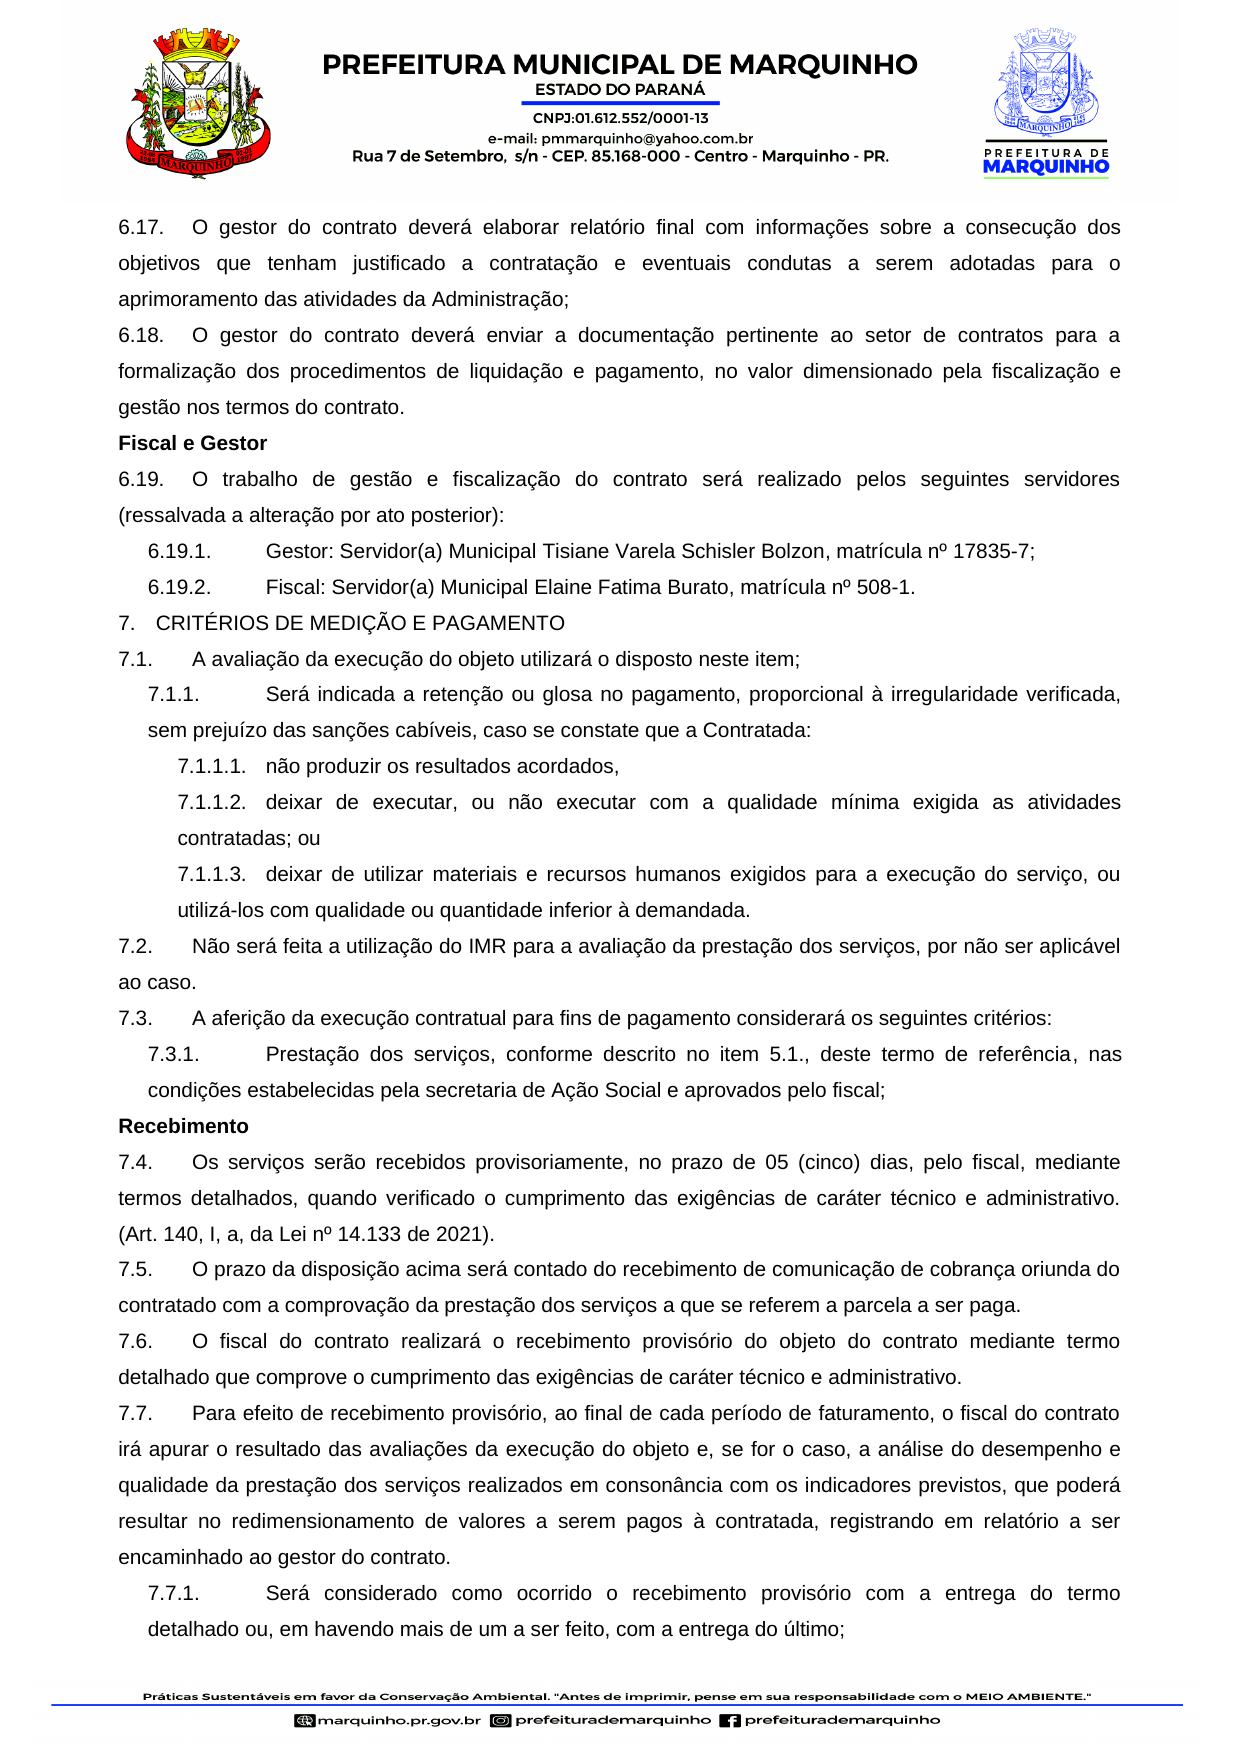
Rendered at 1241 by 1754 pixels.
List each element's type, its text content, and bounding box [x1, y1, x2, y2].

list Para efeito de recebimento provisório, ao final de cada período de faturamento, o fiscal do contrato irá apurar o resultado das avaliações da execução do objeto e, se for o caso, a análise do desempenho e qualidade da prestação dos serviços realizados em consonância com os indicadores previstos, que poderá resultar no redimensionamento de valores a serem pagos à contratada, registrando em relatório a ser encaminhado ao gestor do contrato. [118, 1401, 1122, 1569]
list A avaliação da execução do objeto utilizará o disposto neste item; [118, 646, 1122, 670]
list O fiscal do contrato realizará o recebimento provisório do objeto do contrato mediante termo detalhado que comprove o cumprimento das exigências de caráter técnico e administrativo. [118, 1329, 1122, 1389]
list Os serviços serão recebidos provisoriamente, no prazo de 05 (cinco) dias, pelo fiscal, mediante termos detalhados, quando verificado o cumprimento das exigências de caráter técnico e administrativo. (Art. 140, I, a, da Lei nº 14.133 de 2021). [118, 1149, 1122, 1245]
list deixar de executar, ou não executar com a qualidade mínima exigida as atividades contratadas; ou [177, 790, 1122, 850]
text Recebimento [118, 1113, 1122, 1137]
list Não será feita a utilização do IMR para a avaliação da prestação dos serviços, por não ser aplicável ao caso. [118, 934, 1122, 994]
list O gestor do contrato deverá elaborar relatório final com informações sobre a consecução dos objetivos que tenham justificado a contratação e eventuais condutas a serem adotadas para o aprimoramento das atividades da Administração; [118, 177, 1122, 311]
list Será indicada a retenção ou glosa no pagamento, proporcional à irregularidade verificada, sem prejuízo das sanções cabíveis, caso se constate que a Contratada: [148, 682, 1122, 742]
list Será considerado como ocorrido o recebimento provisório com a entrega do termo detalhado ou, em havendo mais de um a ser feito, com a entrega do último; [148, 1581, 1122, 1641]
list não produzir os resultados acordados, [177, 754, 1122, 778]
picture [60, 0, 1181, 204]
list Fiscal: Servidor(a) Municipal Elaine Fatima Burato, matrícula nº 508-1. [148, 574, 1122, 598]
list O trabalho de gestão e fiscalização do contrato será realizado pelos seguintes servidores (ressalvada a alteração por ato posterior): [118, 467, 1122, 527]
list O prazo da disposição acima será contado do recebimento de comunicação de cobrança oriunda do contratado com a comprovação da prestação dos serviços a que se referem a parcela a ser paga. [118, 1257, 1122, 1317]
list Gestor: Servidor(a) Municipal Tisiane Varela Schisler Bolzon, matrícula nº 17835-7; [148, 538, 1122, 562]
text Fiscal e Gestor [118, 431, 1122, 455]
list CRITÉRIOS DE MEDIÇÃO E PAGAMENTO [118, 610, 1124, 634]
list 7.3.1. Prestação dos serviços, conforme descrito no item 5.1., deste termo de referência, nas condições estabelecidas pela secretaria de Ação Social e aprovados pelo fiscal; [148, 1042, 1122, 1102]
list A aferição da execução contratual para fins de pagamento considerará os seguintes critérios: [118, 1006, 1122, 1030]
list deixar de utilizar materiais e recursos humanos exigidos para a execução do serviço, ou utilizá-los com qualidade ou quantidade inferior à demandada. [177, 862, 1122, 922]
picture [27, 1669, 1207, 1749]
list O gestor do contrato deverá enviar a documentação pertinente ao setor de contratos para a formalização dos procedimentos de liquidação e pagamento, no valor dimensionado pela fiscalização e gestão nos termos do contrato. [118, 323, 1122, 419]
